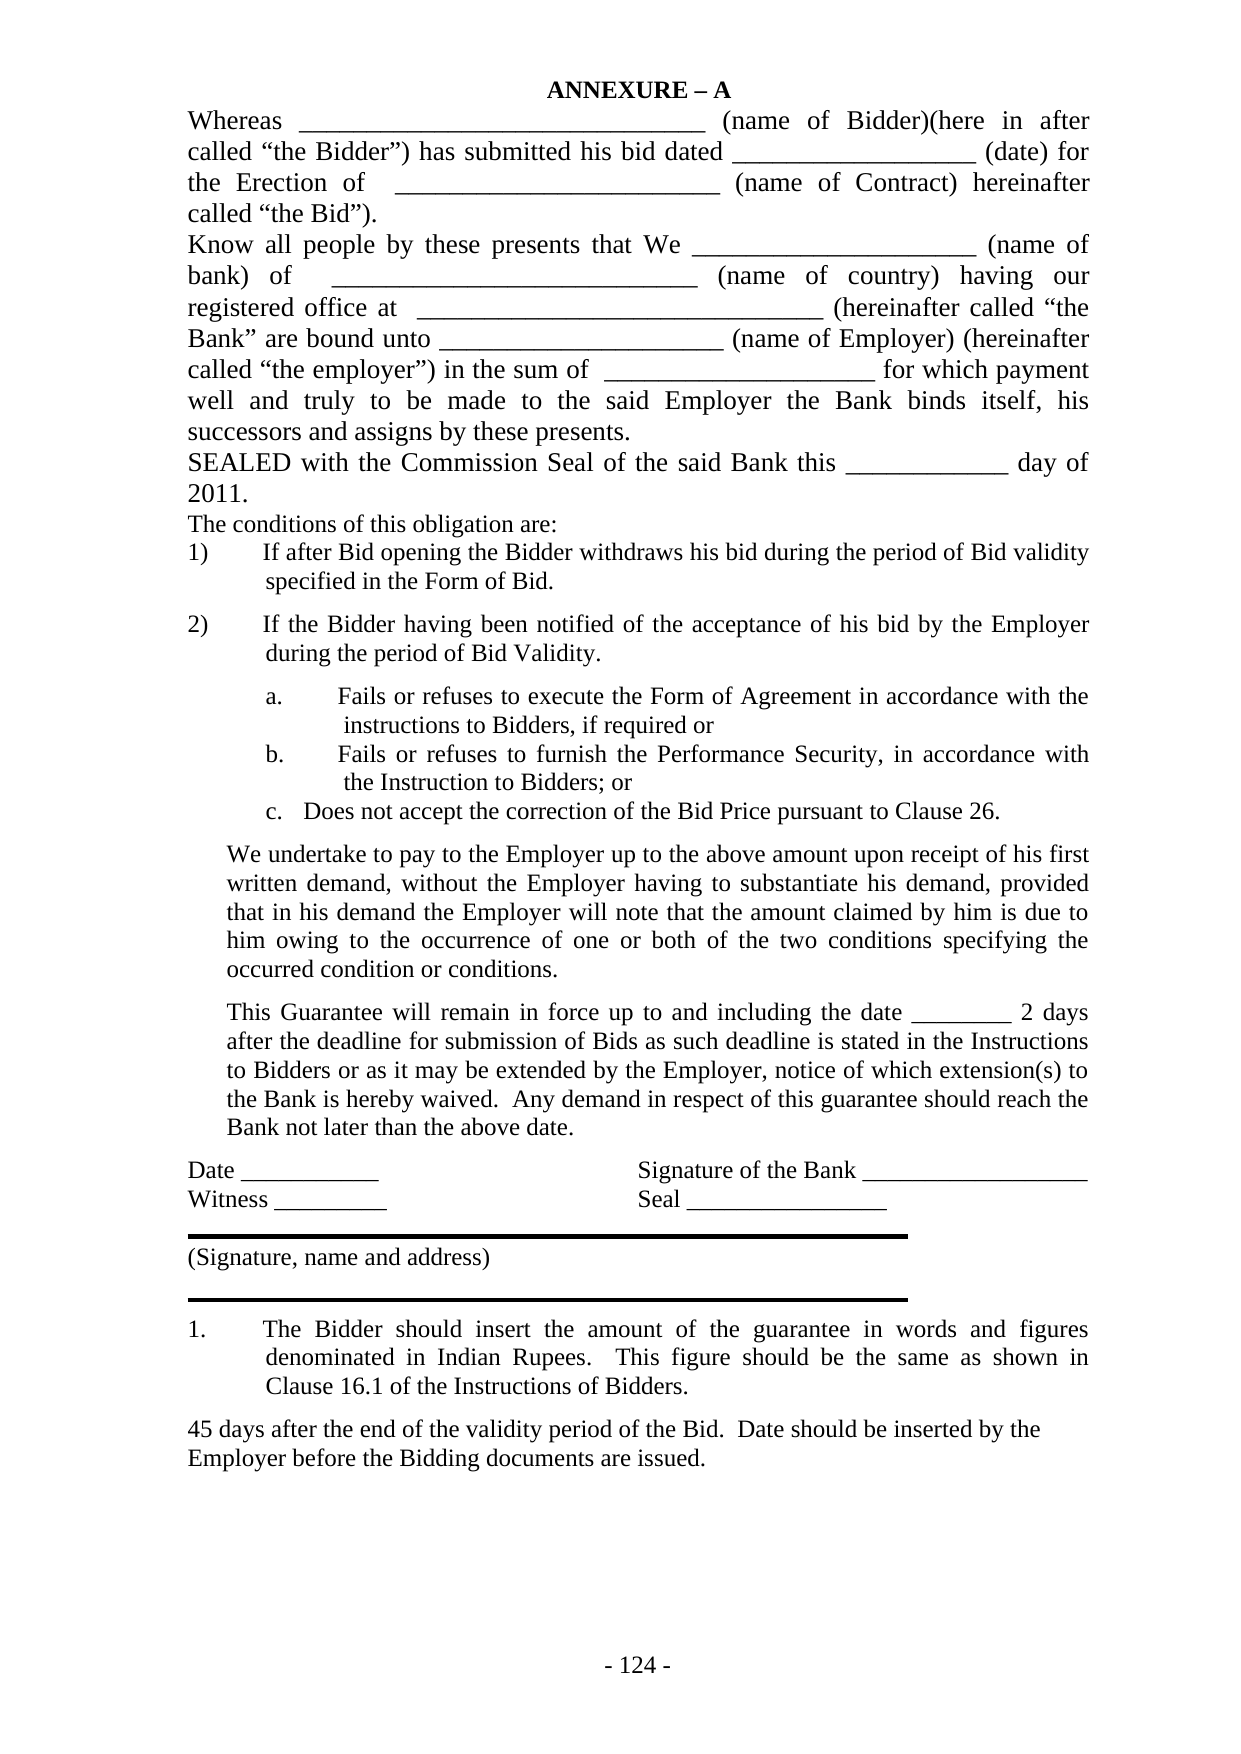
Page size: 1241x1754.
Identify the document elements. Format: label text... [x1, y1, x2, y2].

text 1) If after Bid opening the Bidder withdraws his bid during the period of Bid validity specified in the Form of Bid. [187, 537, 1090, 595]
list Fails or refuses to execute the Form of Agreement in accordance with the instructions to Bidders, if required or [265, 681, 1090, 739]
text (Signature, name and address) [187, 1242, 1090, 1271]
list The Bidder should insert the amount of the guarantee in words and figures denominated in Indian Rupees. This figure should be the same as shown in Clause 16.1 of the Instructions of Bidders. [187, 1314, 1090, 1400]
text 45 days after the end of the validity period of the Bid. Date should be inserted by the Employer before the Bidding documents are issued. [187, 1414, 1090, 1472]
subtitle ANNEXURE – A [187, 75, 1090, 104]
text Witness _________ Seal ________________ [187, 1184, 1090, 1213]
list Does not accept the correction of the Bid Price pursuant to Clause 26. [265, 796, 1090, 825]
text Whereas ______________________________ (name of Bidder)(here in after called “the Bidder”) has submitted his bid dated __________________ (date) for the Erection of ________________________ (name of Contract) hereinafter called “the Bid”). [187, 104, 1090, 228]
text Date ___________ Signature of the Bank __________________ [187, 1156, 1090, 1184]
text Know all people by these presents that We _____________________ (name of bank) of ___________________________ (name of country) having our registered office at ______________________________ (hereinafter called “the Bank” are bound unto _____________________ (name of Employer) (hereinafter called “the employer”) in the sum of ____________________ for which payment well and truly to be made to the said Employer the Bank binds itself, his successors and assigns by these presents. [187, 228, 1090, 446]
list Fails or refuses to furnish the Performance Security, in accordance with the Instruction to Bidders; or [265, 739, 1090, 796]
text SEALED with the Commission Seal of the said Bank this ____________ day of 2011. [187, 446, 1090, 509]
list If the Bidder having been notified of the acceptance of his bid by the Employer during the period of Bid Validity. [187, 609, 1090, 667]
text This Guarantee will remain in force up to and including the date ________ 2 days after the deadline for submission of Bids as such deadline is stated in the Instructions to Bidders or as it may be extended by the Employer, notice of which extension(s) to the Bank is hereby waived. Any demand in respect of this guarantee should reach the Bank not later than the above date. [226, 997, 1090, 1141]
text The conditions of this obligation are: [187, 509, 1090, 537]
text We undertake to pay to the Employer up to the above amount upon receipt of his first written demand, without the Employer having to substantiate his demand, provided that in his demand the Employer will note that the amount claimed by him is due to him owing to the occurrence of one or both of the two conditions specifying the occurred condition or conditions. [226, 839, 1090, 983]
